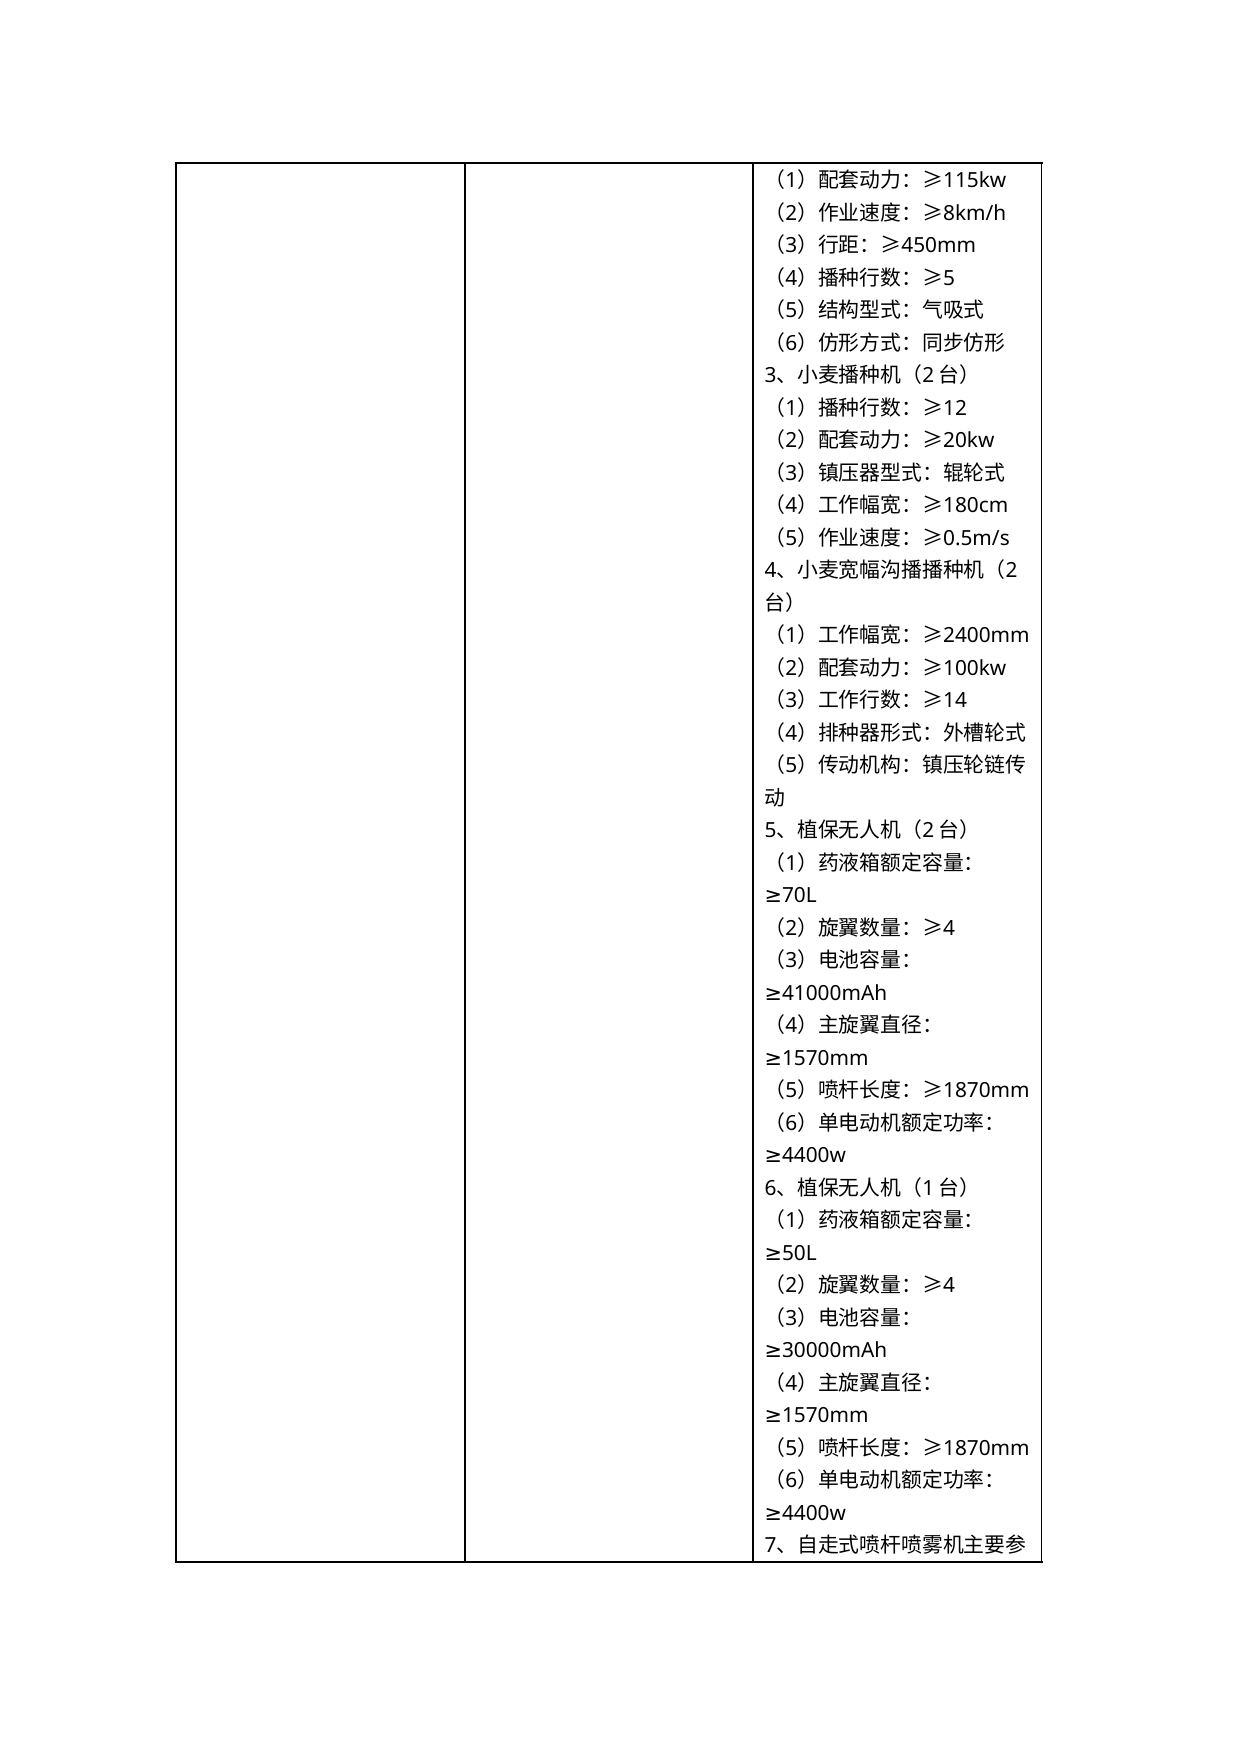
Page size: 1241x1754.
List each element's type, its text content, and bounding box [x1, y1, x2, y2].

table_cell 1 [177, 164, 464, 1561]
table_cell [466, 164, 752, 1561]
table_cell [754, 164, 1041, 1561]
